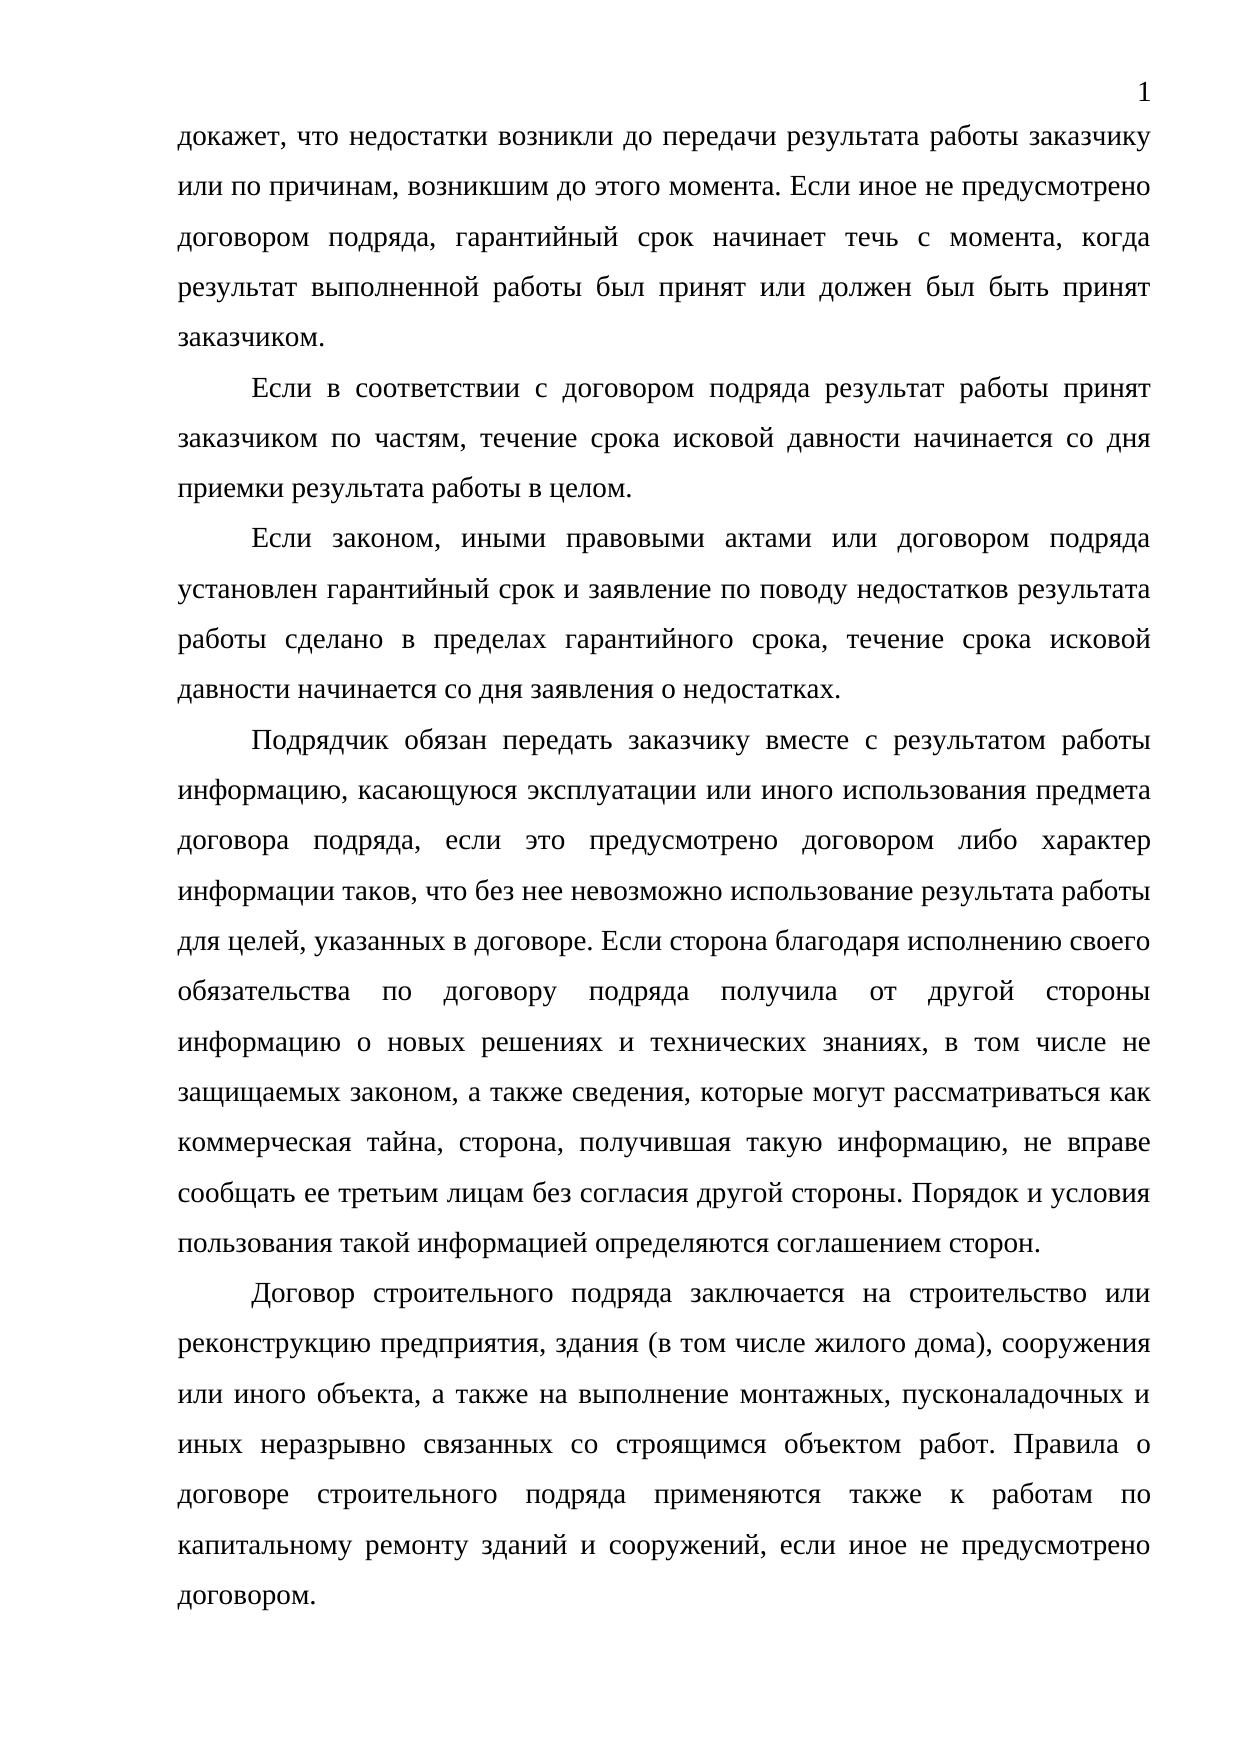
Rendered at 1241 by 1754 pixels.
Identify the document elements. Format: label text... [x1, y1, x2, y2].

text Если законом, иными правовыми актами или договором подряда установлен гарантийный срок и заявление по поводу недостатков результата работы сделано в пределах гарантийного срока, течение срока исковой давности начинается со дня заявления о недостатках. [177, 521, 1152, 705]
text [177, 118, 1152, 353]
text Договор строительного подряда заключается на строительство или реконструкцию предприятия, здания (в том числе жилого дома), сооружения или иного объекта, а также на выполнение монтажных, пусконаладочных и иных неразрывно связанных со строящимся объектом работ. Правила о договоре строительного подряда применяются также к работам по капитальному ремонту зданий и сооружений, если иное не предусмотрено договором. [177, 1275, 1152, 1611]
text Если в соответствии с договором подряда результат работы принят заказчиком по частям, течение срока исковой давности начинается со дня приемки результата работы в целом. [177, 370, 1152, 504]
text Подрядчик обязан передать заказчику вместе с результатом работы информацию, касающуюся эксплуатации или иного использования предмета договора подряда, если это предусмотрено договором либо характер информации таков, что без нее невозможно использование результата работы для целей, указанных в договоре. Если сторона благодаря исполнению своего обязательства по договору подряда получила от другой стороны информацию о новых решениях и технических знаниях, в том числе не защищаемых законом, а также сведения, которые могут рассматриваться как коммерческая тайна, сторона, получившая такую информацию, не вправе сообщать ее третьим лицам без согласия другой стороны. Порядок и условия пользования такой информацией определяются соглашением сторон. [177, 722, 1152, 1258]
